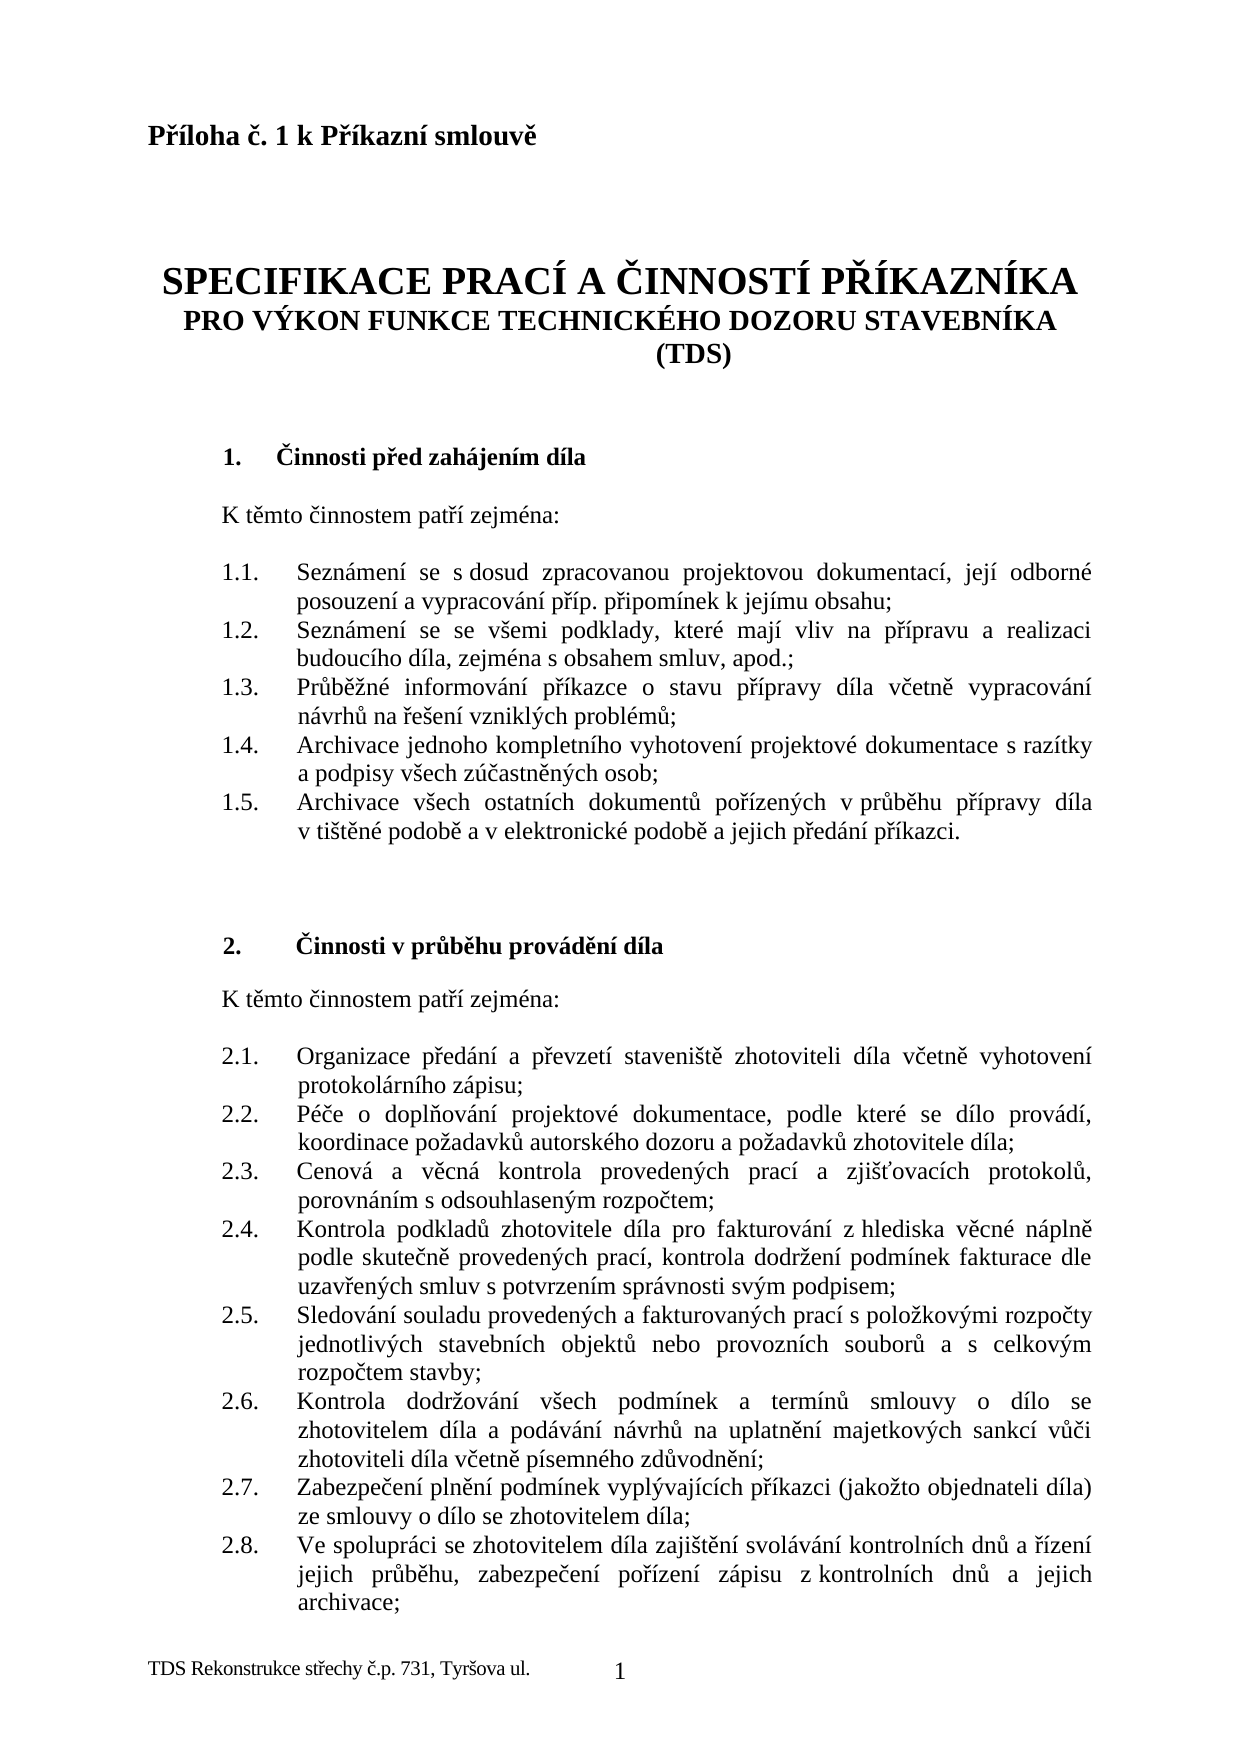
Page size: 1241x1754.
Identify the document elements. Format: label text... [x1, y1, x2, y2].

list Seznámení se se všemi podklady, které mají vliv na přípravu a realizaci budoucího díla, zejména s obsahem smluv, apod.; [221, 615, 1092, 672]
list Archivace všech ostatních dokumentů pořízených v průběhu přípravy díla v tištěné podobě a v elektronické podobě a jejich předání příkazci. [221, 787, 1092, 845]
list Sledování souladu provedených a fakturovaných prací s položkovými rozpočty jednotlivých stavebních objektů nebo provozních souborů a s celkovým rozpočtem stavby; [221, 1300, 1092, 1386]
subtitle SPECIFIKACE PRACÍ A ČINNOSTÍ PŘÍKAZNÍKA [148, 257, 1092, 303]
list Archivace jednoho kompletního vyhotovení projektové dokumentace s razítky a podpisy všech zúčastněných osob; [221, 730, 1092, 787]
subtitle Činnosti před zahájením díla [223, 442, 1092, 471]
list Seznámení se s dosud zpracovanou projektovou dokumentací, její odborné posouzení a vypracování příp. připomínek k jejímu obsahu; [221, 557, 1092, 615]
subtitle Příloha č. 1 k Příkazní smlouvě [148, 118, 1092, 152]
subtitle Činnosti v průběhu provádění díla [223, 931, 1092, 960]
list Zabezpečení plnění podmínek vyplývajících příkazci (jakožto objednateli díla) ze smlouvy o dílo se zhotovitelem díla; [221, 1472, 1092, 1530]
text K těmto činnostem patří zejména: [148, 500, 1092, 528]
list Ve spolupráci se zhotovitelem díla zajištění svolávání kontrolních dnů a řízení jejich průběhu, zabezpečení pořízení zápisu z kontrolních dnů a jejich archivace; [221, 1530, 1092, 1616]
list Kontrola podkladů zhotovitele díla pro fakturování z hlediska věcné náplně podle skutečně provedených prací, kontrola dodržení podmínek fakturace dle uzavřených smluv s potvrzením správnosti svým podpisem; [221, 1214, 1092, 1300]
list Organizace předání a převzetí staveniště zhotoviteli díla včetně vyhotovení protokolárního zápisu; [221, 1041, 1092, 1099]
text K těmto činnostem patří zejména: [148, 984, 1092, 1012]
list Cenová a věcná kontrola provedených prací a zjišťovacích protokolů, porovnáním s odsouhlaseným rozpočtem; [221, 1156, 1092, 1214]
subtitle PRO VÝKON FUNKCE TECHNICKÉHO DOZORU STAVEBNÍKA (TDS) [148, 303, 1092, 370]
list Kontrola dodržování všech podmínek a termínů smlouvy o dílo se zhotovitelem díla a podávání návrhů na uplatnění majetkových sankcí vůči zhotoviteli díla včetně písemného zdůvodnění; [221, 1386, 1092, 1472]
list Péče o doplňování projektové dokumentace, podle které se dílo provádí, koordinace požadavků autorského dozoru a požadavků zhotovitele díla; [221, 1099, 1092, 1156]
list Průběžné informování příkazce o stavu přípravy díla včetně vypracování návrhů na řešení vzniklých problémů; [221, 672, 1092, 730]
